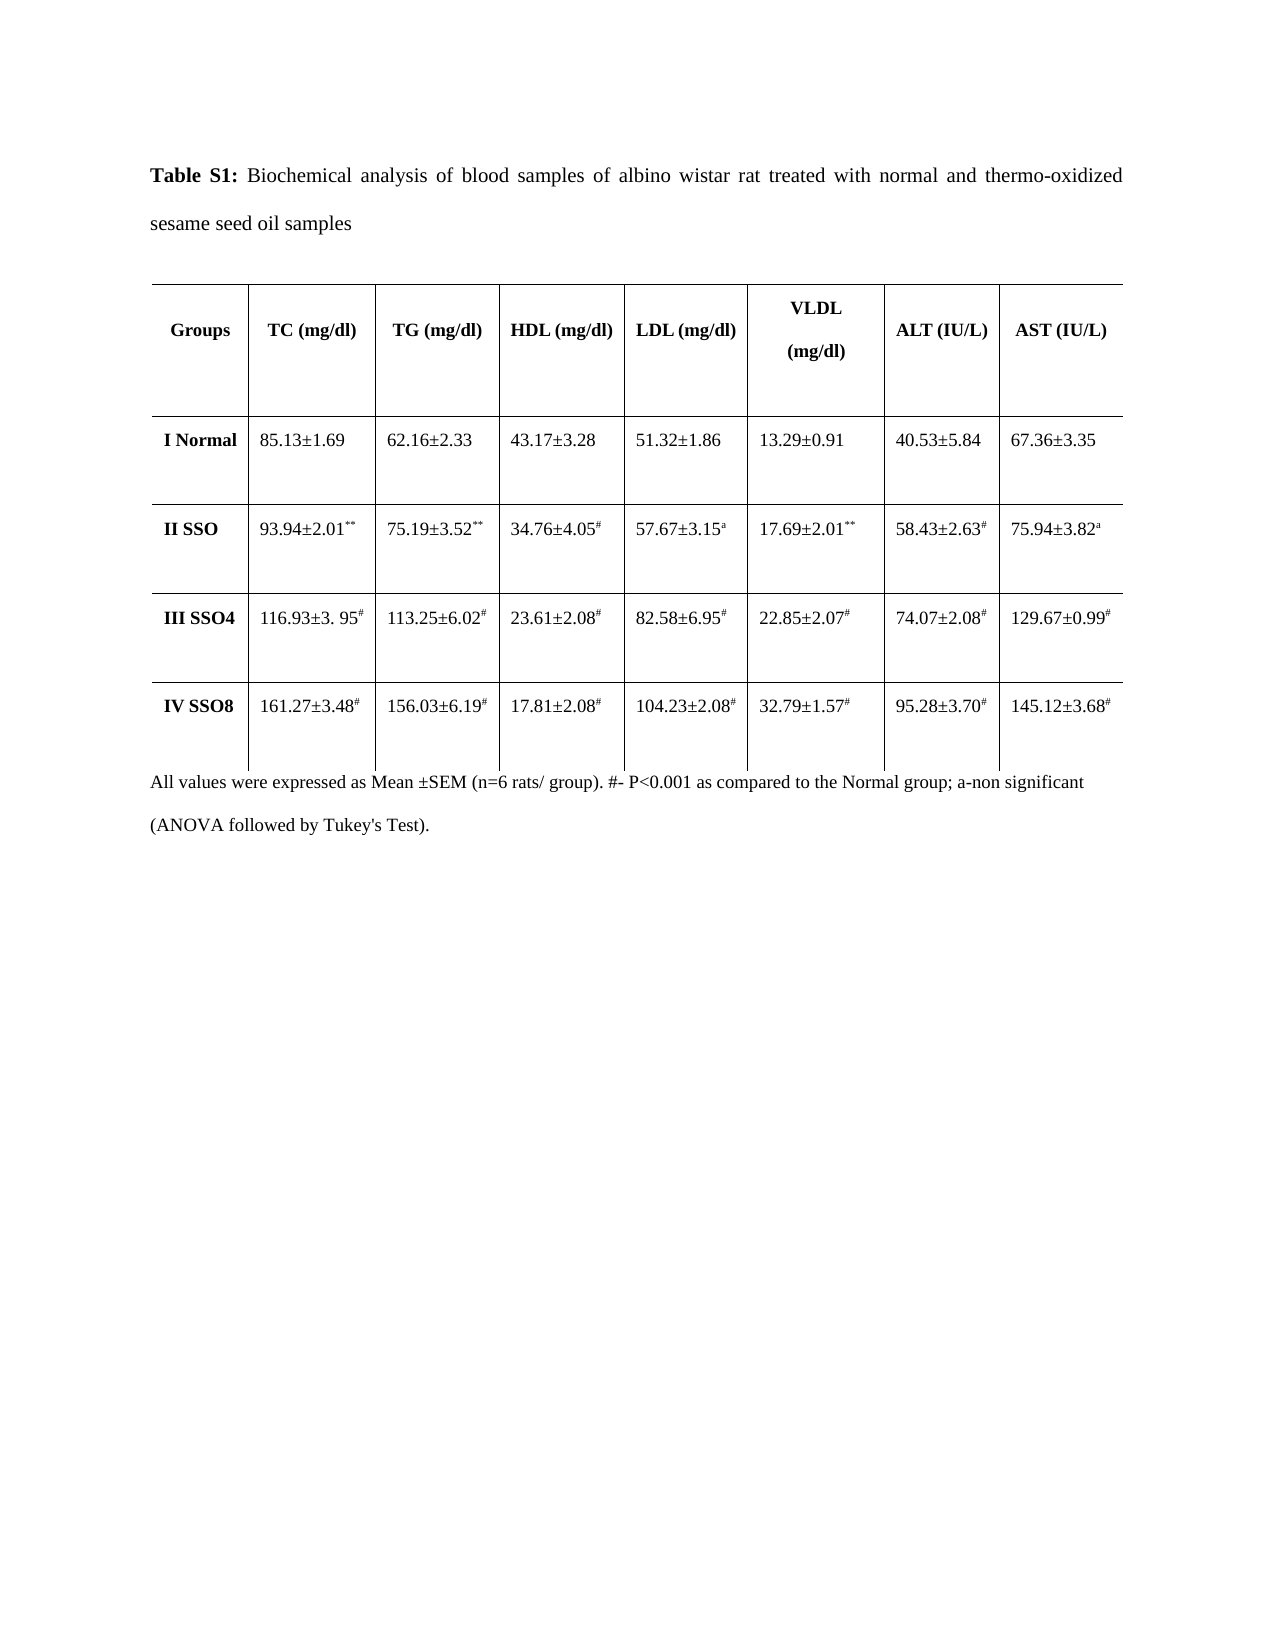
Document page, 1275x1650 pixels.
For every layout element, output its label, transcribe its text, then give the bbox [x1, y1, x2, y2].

table_cell 17.69±2.01** [748, 505, 884, 593]
table_cell I Normal [152, 417, 248, 504]
table_cell 74.07±2.08# [885, 594, 999, 682]
table_cell 57.67±3.15a [625, 505, 747, 593]
table_cell 62.16±2.33 [376, 417, 499, 504]
table_cell 104.23±2.08# [625, 683, 747, 771]
table_cell 85.13±1.69 [249, 417, 375, 504]
table_cell III SSO4 [152, 594, 248, 682]
table_cell 116.93±3. 95# [249, 594, 375, 682]
table_cell 156.03±6.19# [376, 683, 499, 771]
table_cell 82.58±6.95# [625, 594, 747, 682]
table_header TG (mg/dl) [376, 285, 499, 416]
table_cell 93.94±2.01** [249, 505, 375, 593]
table_cell 75.19±3.52** [376, 505, 499, 593]
table_cell 129.67±0.99# [1000, 594, 1123, 682]
table_cell 75.94±3.82a [1000, 505, 1123, 593]
table_cell 145.12±3.68# [1000, 683, 1123, 771]
table_cell 58.43±2.63# [885, 505, 999, 593]
table_header HDL (mg/dl) [500, 285, 624, 416]
table_cell 40.53±5.84 [885, 417, 999, 504]
table_cell 43.17±3.28 [500, 417, 624, 504]
table_header AST (IU/L) [1000, 285, 1123, 416]
table_cell 95.28±3.70# [885, 683, 999, 771]
table_header LDL (mg/dl) [625, 285, 747, 416]
table_cell 22.85±2.07# [748, 594, 884, 682]
table_cell 113.25±6.02# [376, 594, 499, 682]
table_header TC (mg/dl) [249, 285, 375, 416]
table_cell 23.61±2.08# [500, 594, 624, 682]
table_cell IV SSO8 [152, 683, 248, 771]
table_cell 67.36±3.35 [1000, 417, 1123, 504]
text All values were expressed as Mean ±SEM (n=6 rats/ group). #- P<0.001 as compared to the Normal group; a-non significant (ANOVA followed by Tukey's Test). [150, 771, 1125, 835]
table_header VLDL (mg/dl) [748, 285, 884, 416]
table_cell 161.27±3.48# [249, 683, 375, 771]
table_cell 34.76±4.05# [500, 505, 624, 593]
table_cell 17.81±2.08# [500, 683, 624, 771]
table_cell 13.29±0.91 [748, 417, 884, 504]
table_cell 32.79±1.57# [748, 683, 884, 771]
table_header Groups [152, 285, 248, 416]
table_header ALT (IU/L) [885, 285, 999, 416]
text Table S1: Biochemical analysis of blood samples of albino wistar rat treated with normal and thermo-oxidized sesame seed oil samples [150, 162, 1125, 235]
table_cell II SSO [152, 505, 248, 593]
table_cell 51.32±1.86 [625, 417, 747, 504]
